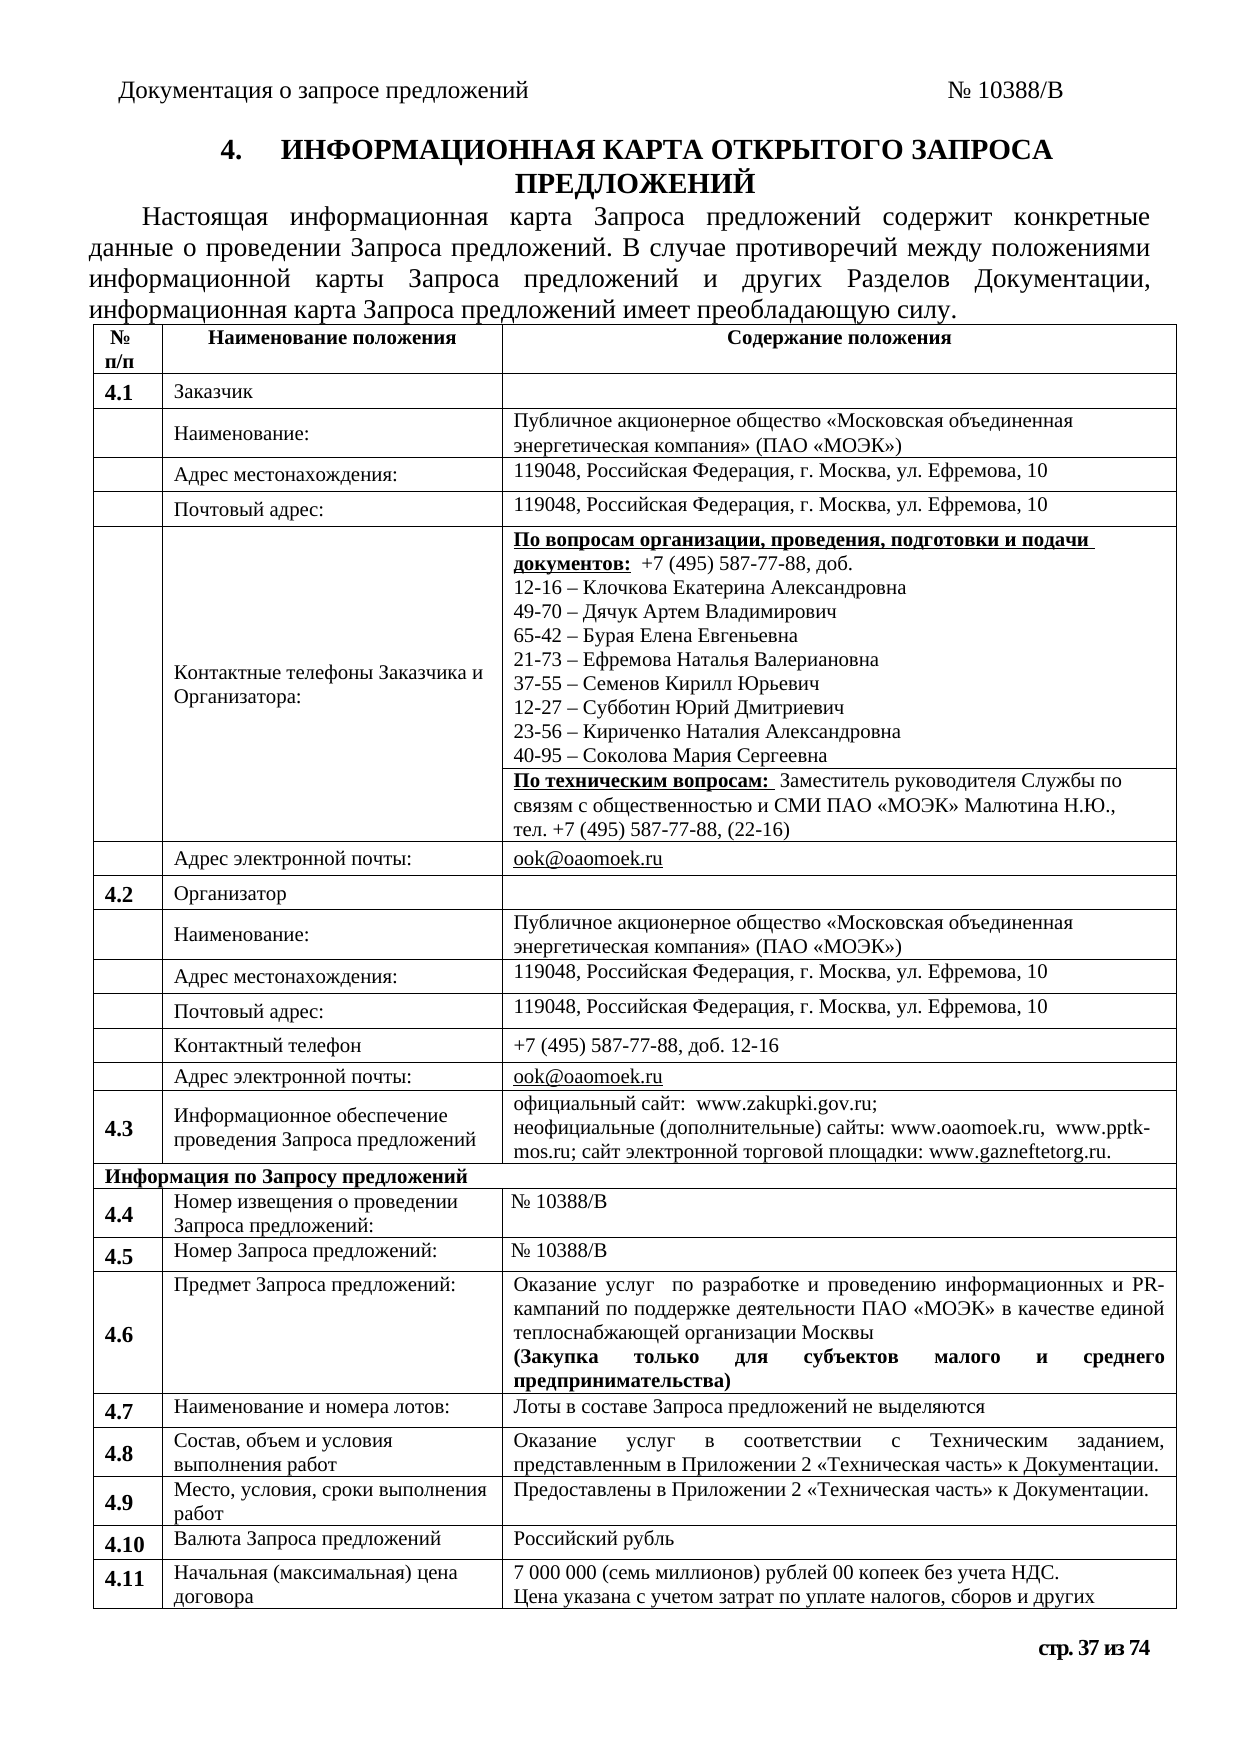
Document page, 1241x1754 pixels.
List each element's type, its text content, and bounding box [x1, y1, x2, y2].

table_cell Начальная (максимальная) цена договора [163, 1560, 502, 1608]
table_cell ook@oaomoek.ru [503, 842, 1176, 875]
table_cell [94, 876, 162, 909]
table_cell [94, 1560, 162, 1608]
table_cell [94, 374, 162, 407]
table_cell Информационное обеспечение проведения Запроса предложений [163, 1091, 502, 1163]
table_cell № 10388/В [503, 1238, 1176, 1271]
table_cell Наименование: [163, 409, 502, 457]
table_cell [94, 1477, 162, 1525]
table_cell официальный сайт: www.zakupki.gov.ru; неофициальные (дополнительные) сайты: www.oaomoek.ru, www.pptk-mos.ru; сайт электронной торговой площадки: www.gazneftetorg.ru. [503, 1091, 1176, 1163]
table_cell Валюта Запроса предложений [163, 1526, 502, 1559]
table_cell [94, 1526, 162, 1559]
table_cell Номер Запроса предложений: [163, 1238, 502, 1271]
table_cell +7 (495) 587-77-88, доб. 12-16 [503, 1029, 1176, 1062]
table_cell Адрес электронной почты: [163, 1063, 502, 1089]
table_cell Оказание услуг по разработке и проведению информационных и PR-кампаний по поддержке деятельности ПАО «МОЭК» в качестве единой теплоснабжающей организации Москвы (Закупка только для субъектов малого и среднего предпринимательства) [503, 1272, 1176, 1392]
table_cell Публичное акционерное общество «Московская объединенная энергетическая компания» (ПАО «МОЭК») [503, 910, 1176, 958]
table_cell По техническим вопросам: Заместитель руководителя Службы по связям с общественностью и СМИ ПАО «МОЭК» Малютина Н.Ю., тел. +7 (495) 587-77-88, (22-16) [503, 769, 1176, 841]
table_cell [94, 1189, 162, 1237]
table_cell Почтовый адрес: [163, 492, 502, 526]
table_cell Предмет Запроса предложений: [163, 1272, 502, 1392]
table_cell Заказчик [163, 374, 502, 407]
table_cell [94, 994, 162, 1028]
table_cell Лоты в составе Запроса предложений не выделяются [503, 1394, 1176, 1427]
table_cell Наименование и номера лотов: [163, 1394, 502, 1427]
table_cell Адрес электронной почты: [163, 842, 502, 875]
table_cell Информация по Запросу предложений [94, 1164, 1176, 1188]
table_cell [94, 492, 162, 526]
table_cell [94, 1272, 162, 1392]
table_cell 119048, Российская Федерация, г. Москва, ул. Ефремова, 10 [503, 458, 1176, 491]
table_cell [94, 1063, 162, 1089]
table_cell № 10388/В [503, 1189, 1176, 1237]
table_cell [94, 960, 162, 993]
table_cell Оказание услуг в соответствии с Техническим заданием, представленным в Приложении 2 «Техническая часть» к Документации. [503, 1428, 1176, 1476]
table_cell 119048, Российская Федерация, г. Москва, ул. Ефремова, 10 [503, 960, 1176, 993]
table_cell Номер извещения о проведении Запроса предложений: [163, 1189, 502, 1237]
table_header № п/п [94, 325, 162, 373]
table_header Содержание положения [503, 325, 1176, 373]
table_cell Состав, объем и условия выполнения работ [163, 1428, 502, 1476]
table_cell 119048, Российская Федерация, г. Москва, ул. Ефремова, 10 [503, 994, 1176, 1028]
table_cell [503, 1560, 1176, 1608]
table_cell По вопросам организации, проведения, подготовки и подачи документов: +7 (495) 587-77-88, доб. 12-16 – Клочкова Екатерина Александровна 49-70 – Дячук Артем Владимирович 65-42 – Бурая Елена Евгеньевна 21-73 – Ефремова Наталья Валериановна 37-55 – Семенов Кирилл Юрьевич 12-27 – Субботин Юрий Дмитриевич 23-56 – Кириченко Наталия Александровна 40-95 – Соколова Мария Сергеевна [503, 527, 1176, 767]
table_cell [94, 1394, 162, 1427]
table_cell Адрес местонахождения: [163, 458, 502, 491]
table_cell [94, 910, 162, 958]
table_cell [94, 458, 162, 491]
table_cell Адрес местонахождения: [163, 960, 502, 993]
table_cell Почтовый адрес: [163, 994, 502, 1028]
table_cell [503, 374, 1176, 407]
table_cell Организатор [163, 876, 502, 909]
text Настоящая информационная карта Запроса предложений содержит конкретные данные о проведении Запроса предложений. В случае противоречий между положениями информационной карты Запроса предложений и других Разделов Документации, информационная карта Запроса предложений имеет преобладающую силу. [88, 199, 1152, 324]
table_cell 119048, Российская Федерация, г. Москва, ул. Ефремова, 10 [503, 492, 1176, 526]
table_cell [94, 842, 162, 875]
table_cell Наименование: [163, 910, 502, 958]
table_cell [94, 409, 162, 457]
table_cell Контактный телефон [163, 1029, 502, 1062]
table_cell [94, 1428, 162, 1476]
table_cell ook@oaomoek.ru [503, 1063, 1176, 1089]
list ИНФОРМАЦИОННАЯ КАРТА ОТКРЫТОГО ЗАПРОСА ПРЕДЛОЖЕНИЙ [118, 132, 1152, 199]
table_cell [94, 527, 162, 841]
table_header Наименование положения [163, 325, 502, 373]
table_cell Место, условия, сроки выполнения работ [163, 1477, 502, 1525]
table_cell [94, 1091, 162, 1163]
table_cell [503, 876, 1176, 909]
table_cell [94, 1238, 162, 1271]
table_cell Российский рубль [503, 1526, 1176, 1559]
table_cell Контактные телефоны Заказчика и Организатора: [163, 527, 502, 841]
table_cell [94, 1029, 162, 1062]
table_cell Публичное акционерное общество «Московская объединенная энергетическая компания» (ПАО «МОЭК») [503, 409, 1176, 457]
table_cell Предоставлены в Приложении 2 «Техническая часть» к Документации. [503, 1477, 1176, 1525]
